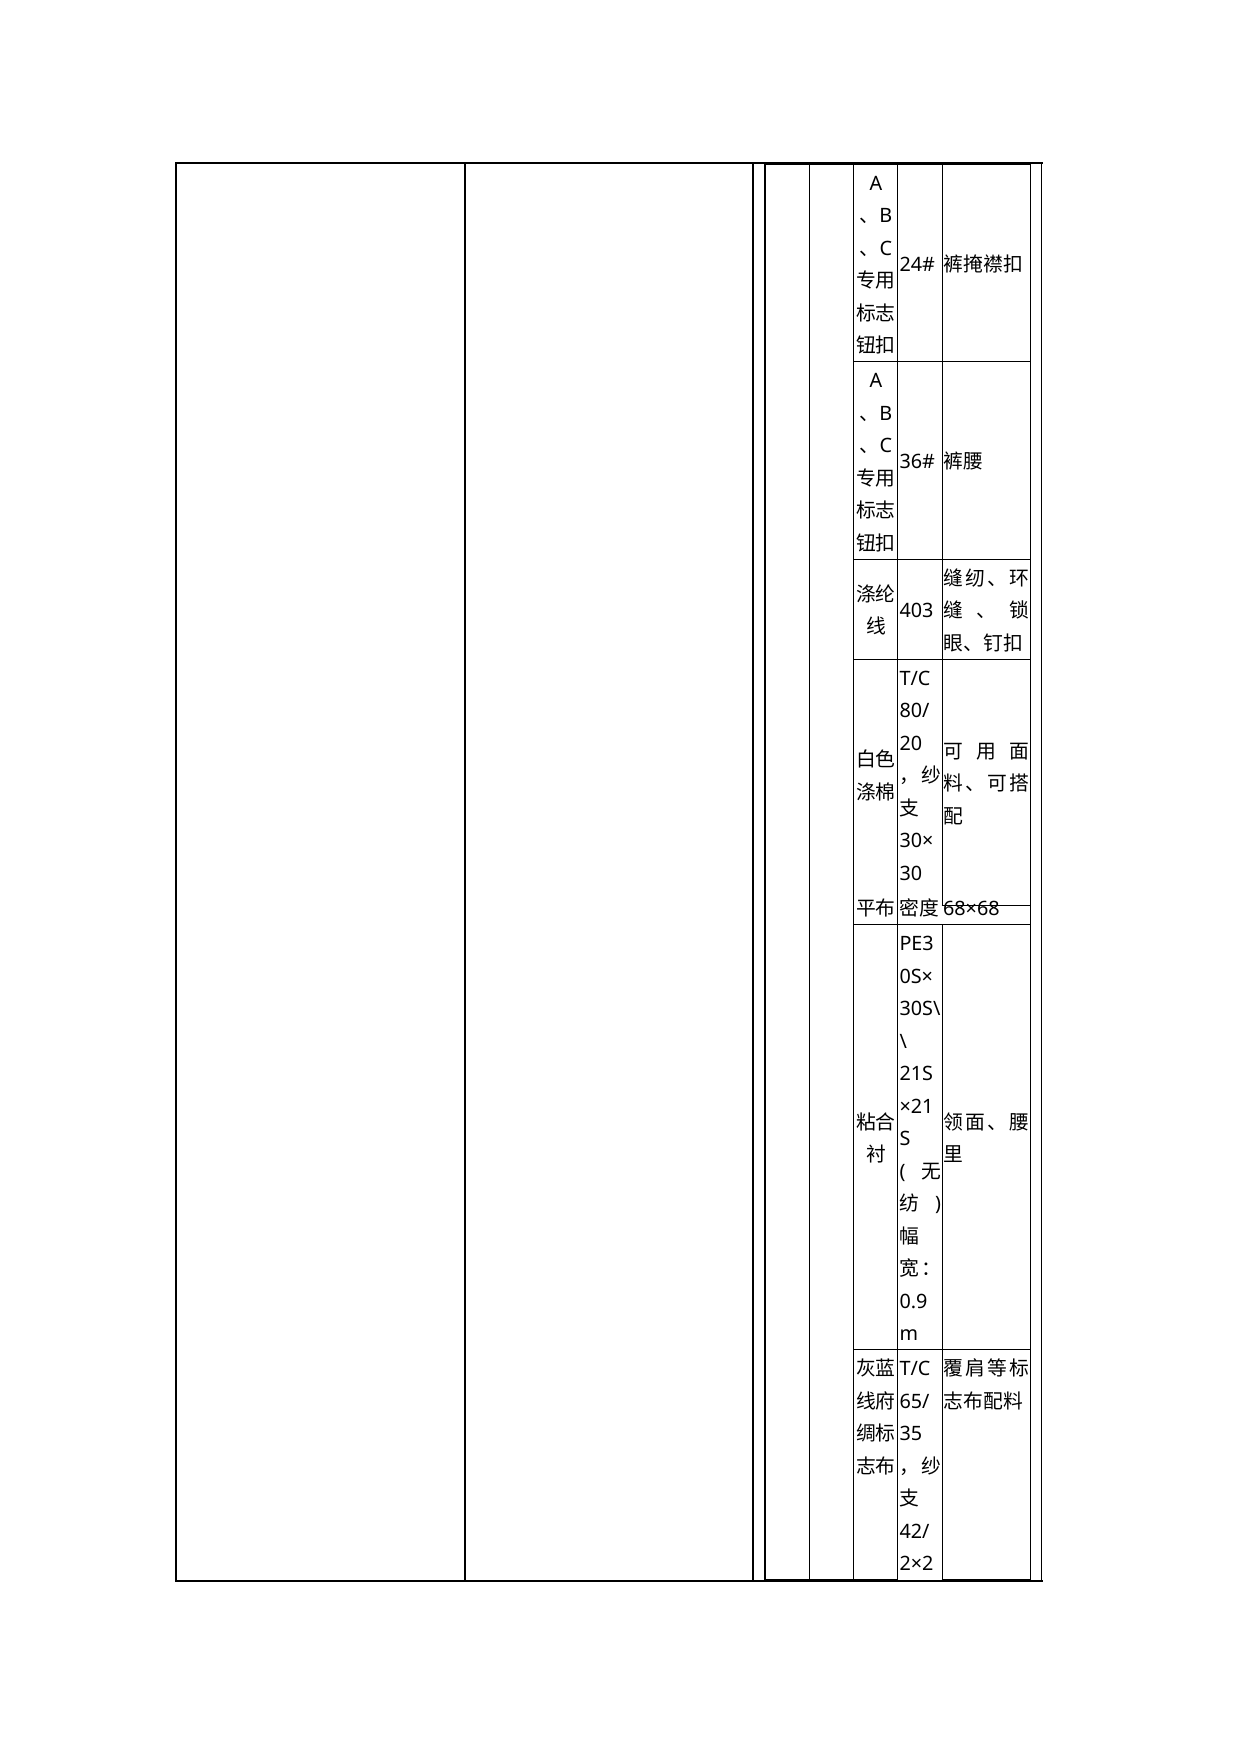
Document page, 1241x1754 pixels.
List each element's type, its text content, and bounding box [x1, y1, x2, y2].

table_cell [943, 1350, 1030, 1579]
table_cell [898, 1350, 942, 1580]
table_cell [854, 1350, 897, 1579]
table_cell [1031, 164, 1041, 1580]
table_cell [898, 925, 942, 1349]
table_cell 2 [177, 164, 464, 1580]
table_cell [898, 165, 942, 361]
table_cell [898, 660, 1030, 924]
table_cell [854, 165, 897, 361]
table_cell [854, 362, 897, 559]
table_cell [754, 164, 764, 1580]
table_cell [466, 164, 752, 1580]
table_cell [943, 925, 1030, 1349]
table_cell [943, 560, 1030, 659]
table_cell [854, 925, 897, 1349]
table_cell [810, 165, 853, 1579]
table_cell [943, 165, 1030, 361]
table_cell [854, 560, 897, 659]
table_cell [898, 362, 942, 559]
table_cell [943, 362, 1030, 559]
table_cell [898, 560, 942, 659]
table_cell [766, 165, 809, 1579]
table_cell [854, 660, 897, 924]
